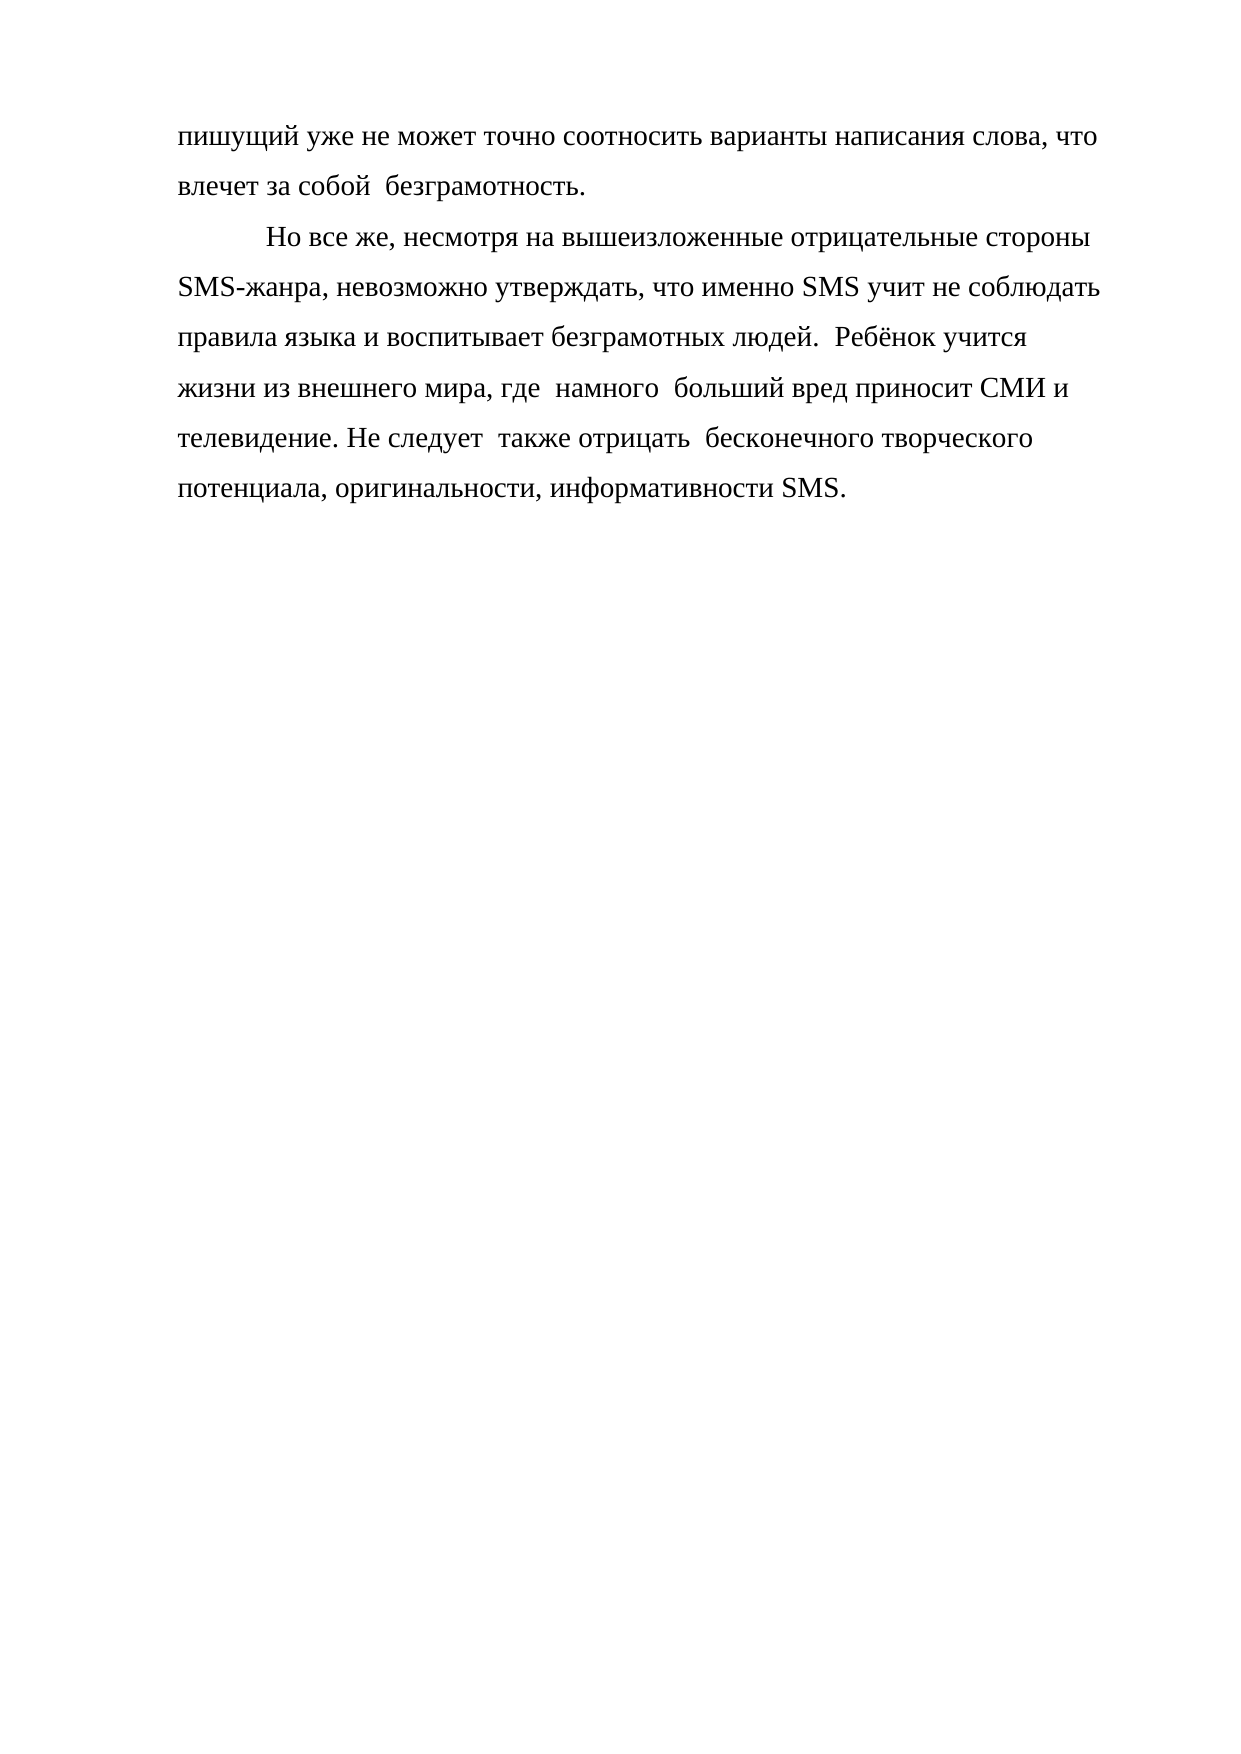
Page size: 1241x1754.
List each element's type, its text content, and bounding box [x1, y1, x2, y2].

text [177, 118, 1107, 202]
text Но все же, несмотря на вышеизложенные отрицательные стороны SMS-жанра, невозможно утверждать, что именно SMS учит не соблюдать правила языка и воспитывает безграмотных людей. Ребёнок учится жизни из внешнего мира, где намного больший вред приносит СМИ и телевидение. Не следует также отрицать бесконечного творческого потенциала, оригинальности, информативности SMS. [177, 219, 1107, 504]
